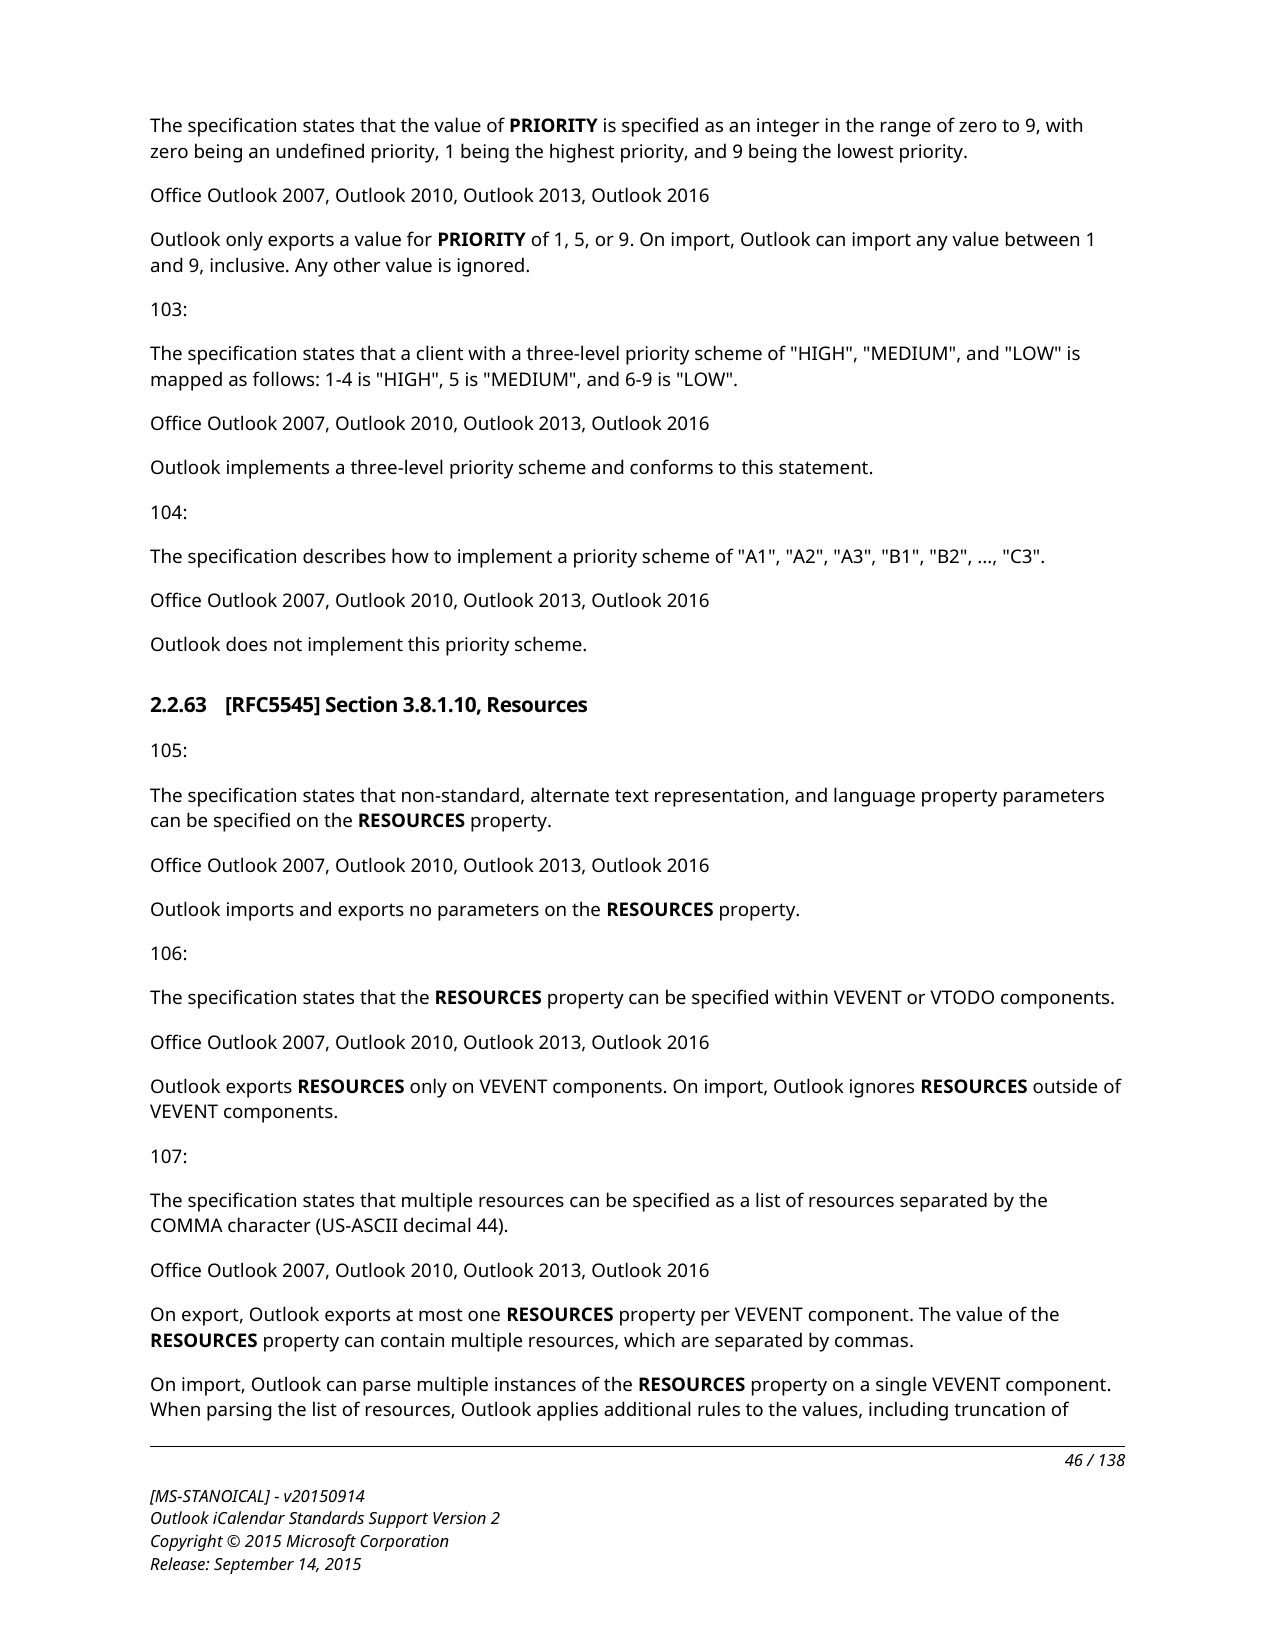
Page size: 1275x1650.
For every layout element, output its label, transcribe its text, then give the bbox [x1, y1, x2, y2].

text Office Outlook 2007, Outlook 2010, Outlook 2013, Outlook 2016 [150, 852, 1125, 877]
text Outlook implements a three-level priority scheme and conforms to this statement. [150, 455, 1125, 480]
text Outlook exports RESOURCES only on VEVENT components. On import, Outlook ignores RESOURCES outside of VEVENT components. [150, 1073, 1125, 1124]
text Office Outlook 2007, Outlook 2010, Outlook 2013, Outlook 2016 [150, 587, 1125, 613]
text V0107: [150, 1143, 1125, 1168]
text Outlook imports and exports no parameters on the RESOURCES property. [150, 896, 1125, 922]
text Outlook does not implement this priority scheme. [150, 632, 1125, 657]
text The specification states that multiple resources can be specified as a list of resources separated by the COMMA character (US-ASCII decimal 44). [150, 1187, 1125, 1238]
text On export, Outlook exports at most one RESOURCES property per VEVENT component. The value of the RESOURCES property can contain multiple resources, which are separated by commas. [150, 1301, 1125, 1352]
text V0103: [150, 296, 1125, 322]
text The specification states that the value of PRIORITY is specified as an integer in the range of zero to 9, with zero being an undefined priority, 1 being the highest priority, and 9 being the lowest priority. [150, 112, 1125, 163]
text V0105: [150, 738, 1125, 763]
subtitle [RFC5545] Section 3.8.1.10, Resources [150, 691, 1125, 719]
text Office Outlook 2007, Outlook 2010, Outlook 2013, Outlook 2016 [150, 1029, 1125, 1054]
text The specification describes how to implement a priority scheme of "A1", "A2", "A3", "B1", "B2", ..., "C3". [150, 543, 1125, 569]
text V0106: [150, 940, 1125, 966]
text The specification states that the RESOURCES property can be specified within VEVENT or VTODO components. [150, 985, 1125, 1010]
text Outlook only exports a value for PRIORITY of 1, 5, or 9. On import, Outlook can import any value between 1 and 9, inclusive. Any other value is ignored. [150, 227, 1125, 278]
text V0104: [150, 499, 1125, 524]
text The specification states that non-standard, alternate text representation, and language property parameters can be specified on the RESOURCES property. [150, 782, 1125, 833]
text Office Outlook 2007, Outlook 2010, Outlook 2013, Outlook 2016 [150, 182, 1125, 208]
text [150, 1371, 1125, 1422]
text Office Outlook 2007, Outlook 2010, Outlook 2013, Outlook 2016 [150, 1257, 1125, 1283]
text Office Outlook 2007, Outlook 2010, Outlook 2013, Outlook 2016 [150, 410, 1125, 436]
text The specification states that a client with a three-level priority scheme of "HIGH", "MEDIUM", and "LOW" is mapped as follows: 1-4 is "HIGH", 5 is "MEDIUM", and 6-9 is "LOW". [150, 341, 1125, 392]
